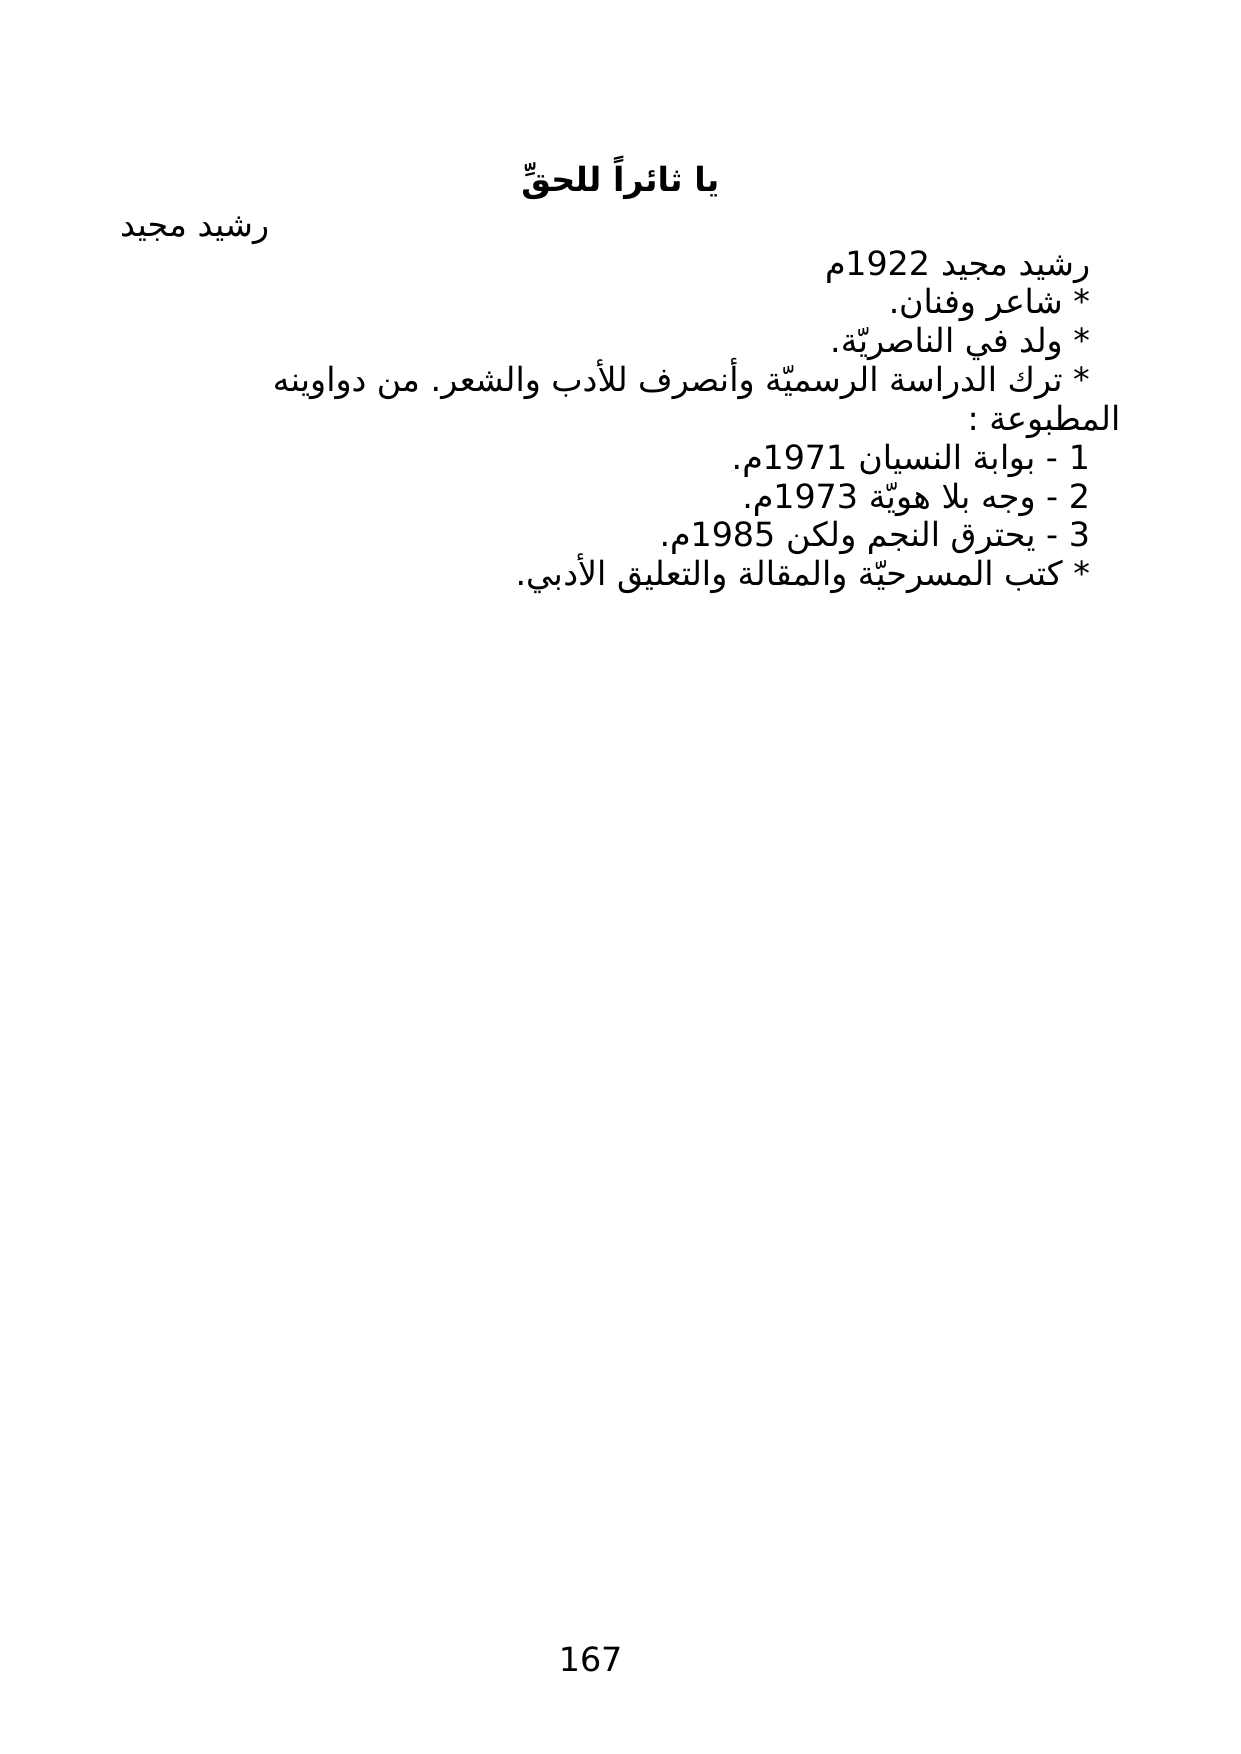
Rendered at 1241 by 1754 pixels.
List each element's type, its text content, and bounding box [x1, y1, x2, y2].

text يا ثائراً للحقِّ [120, 160, 1120, 199]
text * شاعر وفنان. [120, 283, 1120, 322]
text * كتب المسرحيّة والمقالة والتعليق الأدبي. [120, 555, 1120, 594]
text 3 - يحترق النجم ولكن 1985م. [120, 516, 1120, 555]
text 2 - وجه بلا هويّة 1973م. [120, 477, 1120, 516]
text * ترك الدراسة الرسميّة وأنصرف للأدب والشعر. من دواوينه المطبوعة : [120, 361, 1120, 438]
text 1 - بوابة النسيان 1971م. [120, 438, 1120, 477]
text رشيد مجيد [120, 205, 1120, 244]
text * ولد في الناصريّة. [120, 322, 1120, 361]
text رشيد مجيد 1922م [120, 244, 1120, 283]
